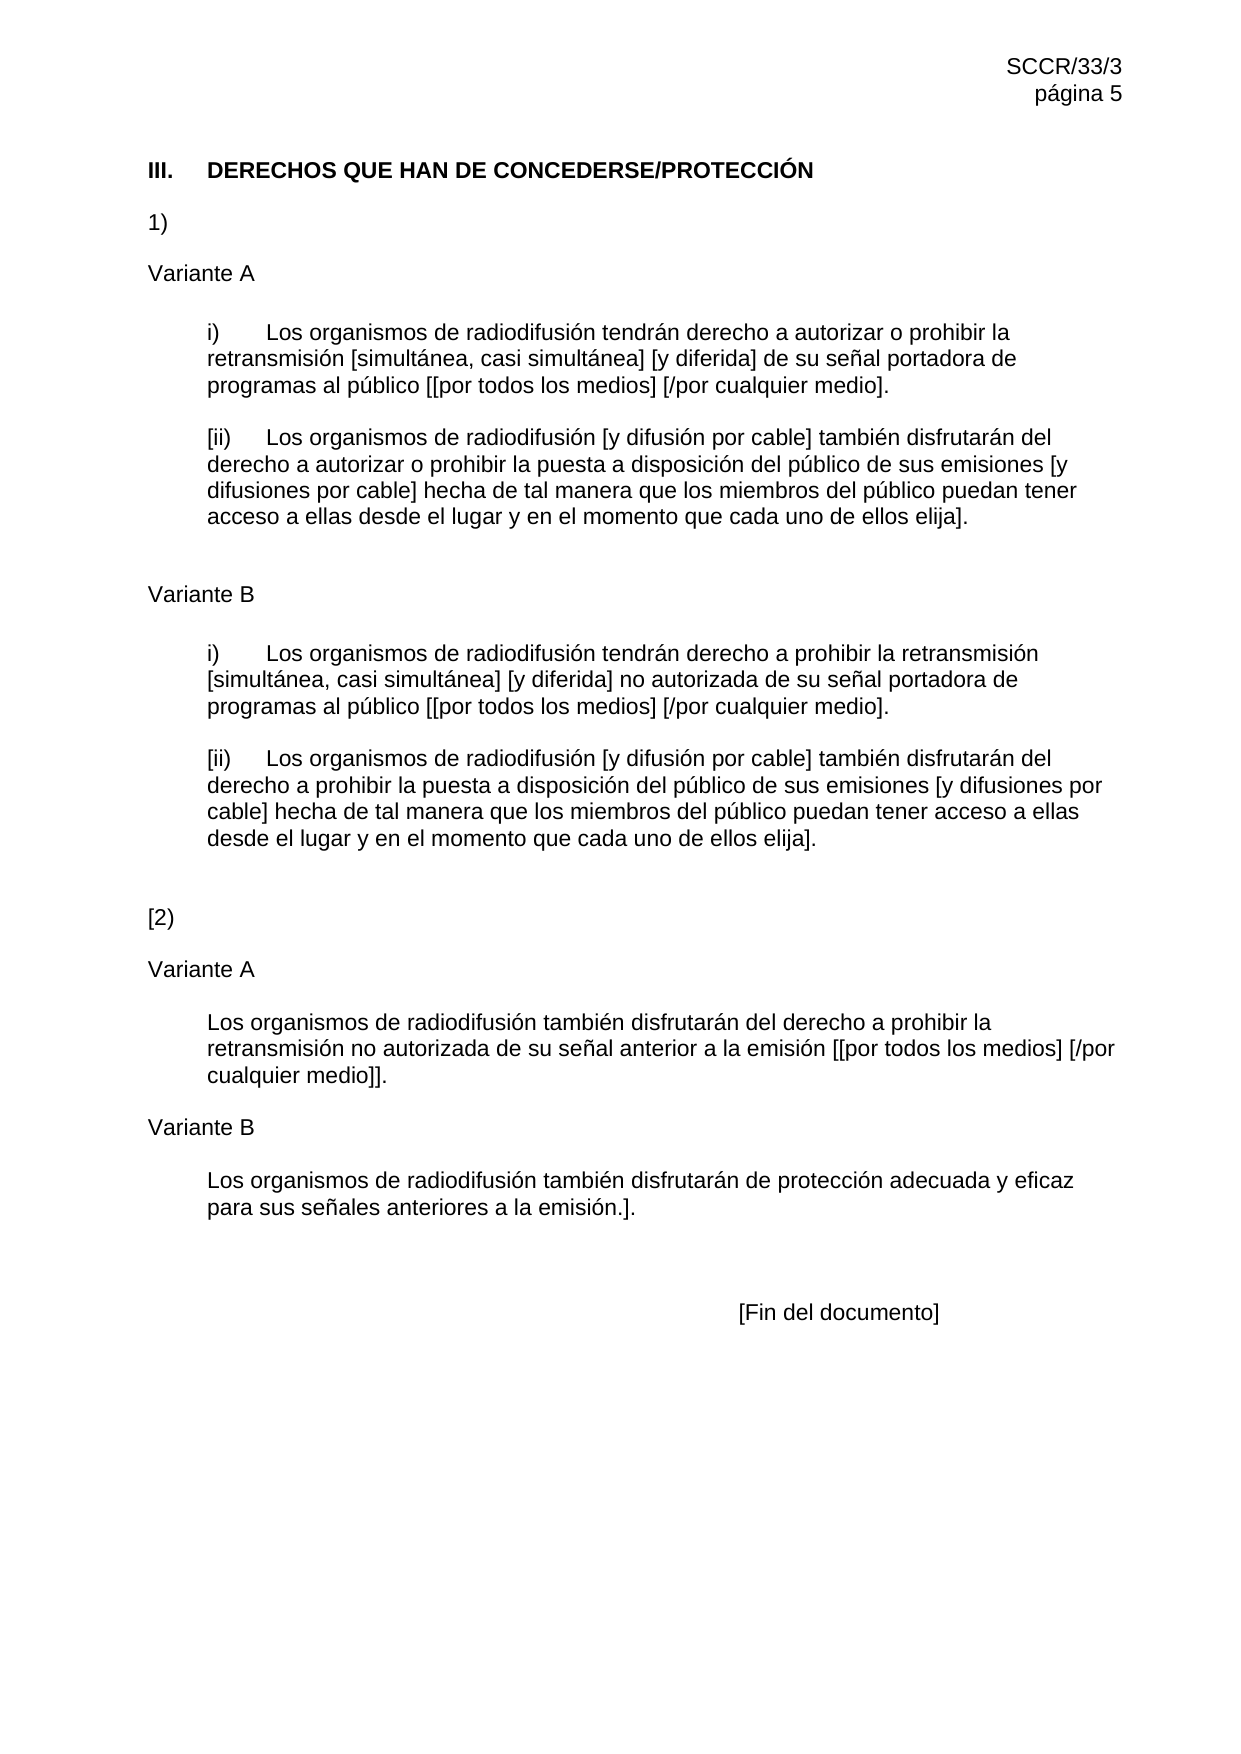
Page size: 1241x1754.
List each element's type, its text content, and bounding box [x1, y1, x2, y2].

text [Fin del documento] [679, 1299, 1122, 1325]
text Variante B [148, 1114, 1122, 1141]
text Los organismos de radiodifusión también disfrutarán de protección adecuada y eficaz para sus señales anteriores a la emisión.]. [207, 1167, 1122, 1220]
text [ii) Los organismos de radiodifusión [y difusión por cable] también disfrutarán del derecho a prohibir la puesta a disposición del público de sus emisiones [y difusiones por cable] hecha de tal manera que los miembros del público puedan tener acceso a ellas desde el lugar y en el momento que cada uno de ellos elija]. [207, 745, 1122, 851]
text i) Los organismos de radiodifusión tendrán derecho a autorizar o prohibir la retransmisión [simultánea, casi simultánea] [y diferida] de su señal portadora de programas al público [[por todos los medios] [/por cualquier medio]. [207, 319, 1122, 398]
text i) Los organismos de radiodifusión tendrán derecho a prohibir la retransmisión [simultánea, casi simultánea] [y diferida] no autorizada de su señal portadora de programas al público [[por todos los medios] [/por cualquier medio]. [207, 640, 1122, 719]
text [2) [148, 903, 1122, 930]
subtitle Variante B [148, 581, 1122, 607]
text [ii) Los organismos de radiodifusión [y difusión por cable] también disfrutarán del derecho a autorizar o prohibir la puesta a disposición del público de sus emisiones [y difusiones por cable] hecha de tal manera que los miembros del público puedan tener acceso a ellas desde el lugar y en el momento que cada uno de ellos elija]. [207, 424, 1122, 530]
subtitle Variante A [148, 260, 1122, 286]
subtitle iii. DERECHOS QUE HAN DE CONCEDERSE/ProtecCIÓN [148, 157, 1122, 183]
text Los organismos de radiodifusión también disfrutarán del derecho a prohibir la retransmisión no autorizada de su señal anterior a la emisión [[por todos los medios] [/por cualquier medio]]. [207, 1009, 1122, 1088]
text Variante A [148, 956, 1122, 983]
subtitle 1) [148, 208, 1122, 235]
